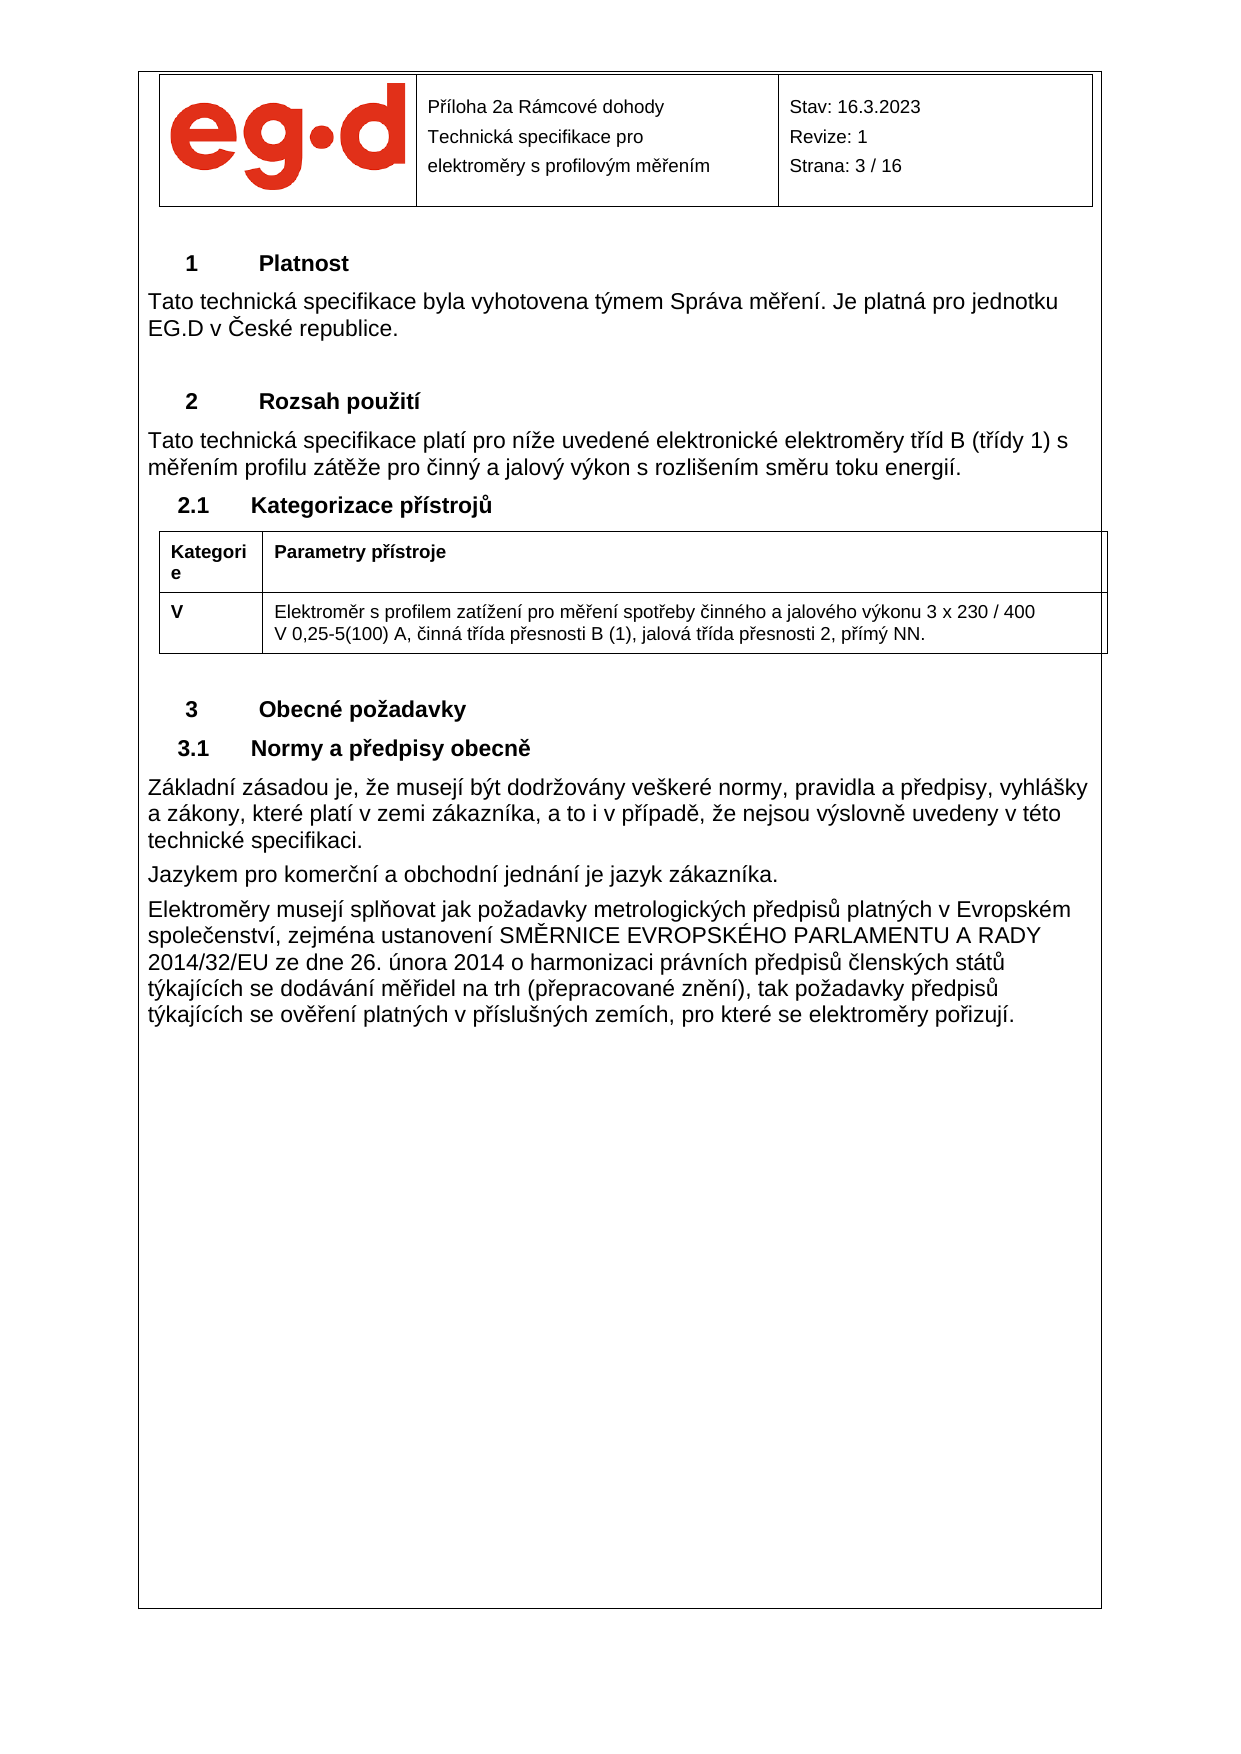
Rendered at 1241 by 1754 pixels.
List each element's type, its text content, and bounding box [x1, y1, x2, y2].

subtitle Rozsah použití [185, 388, 1093, 414]
table_cell Elektroměr s profilem zatížení pro měření spotřeby činného a jalového výkonu 3 x 230 / 400 V 0,25-5(100) A, činná třída přesnosti B (1), jalová třída přesnosti 2, přímý NN. [263, 593, 1101, 653]
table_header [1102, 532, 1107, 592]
table_header Kategorie [160, 532, 262, 592]
subtitle Obecné požadavky [185, 696, 1093, 723]
text Tato technická specifikace byla vyhotovena týmem Správa měření. Je platná pro jednotku EG.D v České republice. [148, 288, 1093, 341]
text Základní zásadou je, že musejí být dodržovány veškeré normy, pravidla a předpisy, vyhlášky a zákony, které platí v zemi zákazníka, a to i v případě, že nejsou výslovně uvedeny v této technické specifikaci. [148, 774, 1093, 853]
text Elektroměry musejí splňovat jak požadavky metrologických předpisů platných v Evropském společenství, zejména ustanovení SMĚRNICE EVROPSKÉHO PARLAMENTU A RADY 2014/32/EU ze dne 26. února 2014 o harmonizaci právních předpisů členských států týkajících se dodávání měřidel na trh (přepracované znění), tak požadavky předpisů týkajících se ověření platných v příslušných zemích, pro které se elektroměry pořizují. [148, 896, 1093, 1028]
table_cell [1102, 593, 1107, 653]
text Jazykem pro komerční a obchodní jednání je jazyk zákazníka. [148, 861, 1093, 888]
picture [170, 83, 406, 190]
subtitle Platnost [185, 249, 1093, 276]
table_header Parametry přístroje [263, 532, 1101, 592]
subtitle Kategorizace přístrojů [177, 492, 1093, 519]
table_cell V [160, 593, 262, 653]
text Tato technická specifikace platí pro níže uvedené elektronické elektroměry tříd B (třídy 1) s měřením profilu zátěže pro činný a jalový výkon s rozlišením směru toku energií. [148, 427, 1093, 480]
subtitle Normy a předpisy obecně [177, 735, 1093, 761]
